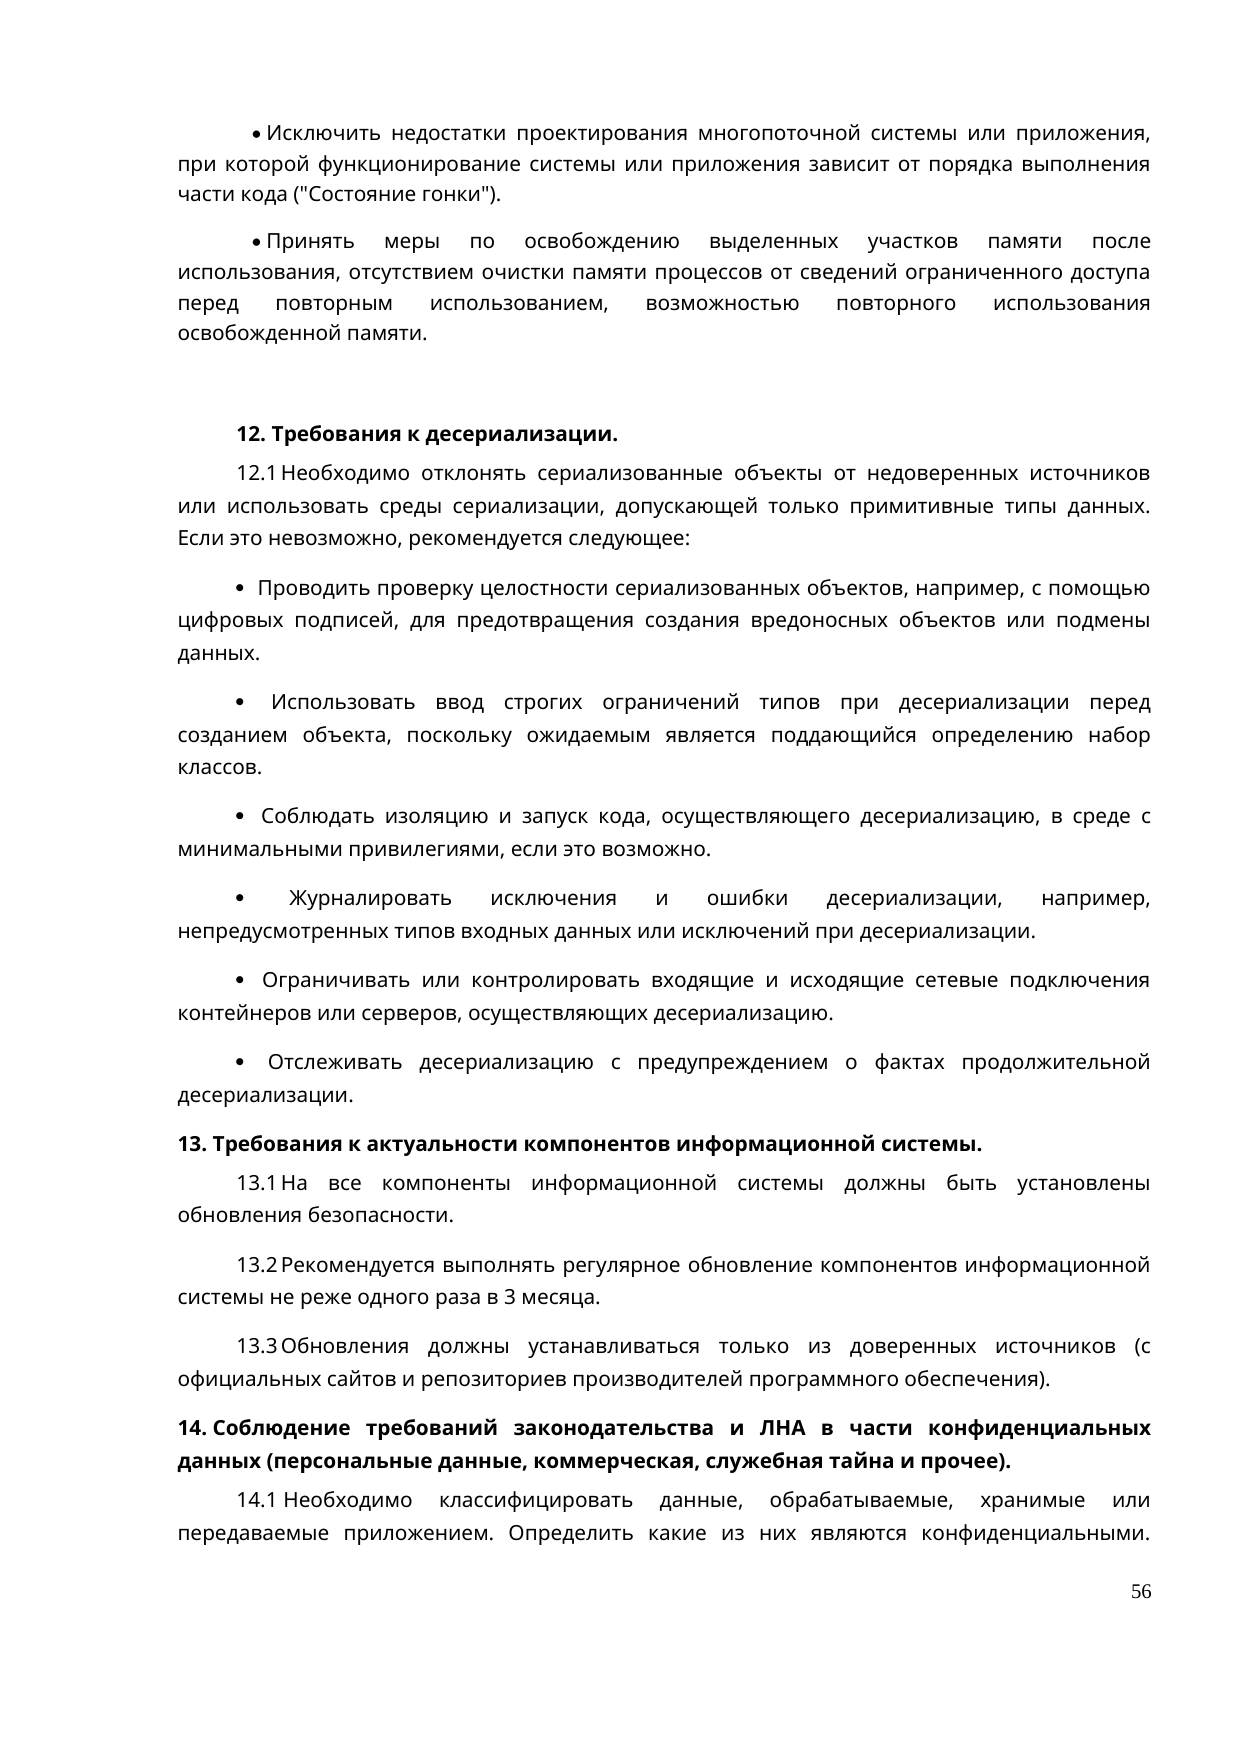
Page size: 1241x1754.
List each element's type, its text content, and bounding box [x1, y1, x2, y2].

list На все компоненты информационной системы должны быть установлены обновления безопасности. [177, 1168, 1152, 1229]
list Принять меры по освобождению выделенных участков памяти после использования, отсутствием очистки памяти процессов от сведений ограниченного доступа перед повторным использованием, возможностью повторного использования освобожденной памяти. [177, 227, 1152, 347]
list Необходимо отклонять сериализованные объекты от недоверенных источников или использовать среды сериализации, допускающей только примитивные типы данных. Если это невозможно, рекомендуется следующее: [177, 458, 1152, 552]
list Рекомендуется выполнять регулярное обновление компонентов информационной системы не реже одного раза в 3 месяца. [177, 1250, 1152, 1311]
list Обновления должны устанавливаться только из доверенных источников (с официальных сайтов и репозиториев производителей программного обеспечения). [177, 1332, 1152, 1393]
list Отслеживать десериализацию с предупреждением о фактах продолжительной десериализации. [177, 1047, 1152, 1108]
list Проводить проверку целостности сериализованных объектов, например, с помощью цифровых подписей, для предотвращения создания вредоносных объектов или подмены данных. [177, 573, 1152, 666]
list Ограничивать или контролировать входящие и исходящие сетевые подключения контейнеров или серверов, осуществляющих десериализацию. [177, 965, 1152, 1026]
list Исключить недостатки проектирования многопоточной системы или приложения, при которой функционирование системы или приложения зависит от порядка выполнения части кода ("Состояние гонки"). [177, 118, 1152, 208]
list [177, 1485, 1152, 1546]
list Использовать ввод строгих ограничений типов при десериализации перед созданием объекта, поскольку ожидаемым является поддающийся определению набор классов. [177, 687, 1152, 781]
list Журналировать исключения и ошибки десериализации, например, непредусмотренных типов входных данных или исключений при десериализации. [177, 883, 1152, 944]
list Соблюдать изоляцию и запуск кода, осуществляющего десериализацию, в среде с минимальными привилегиями, если это возможно. [177, 802, 1152, 863]
list Требования к десериализации. [177, 419, 1152, 448]
text Соблюдение требований законодательства и ЛНА в части конфиденциальных данных (персональные данные, коммерческая, служебная тайна и прочее). [177, 1413, 1152, 1474]
text Требования к актуальности компонентов информационной системы. [177, 1129, 1152, 1157]
